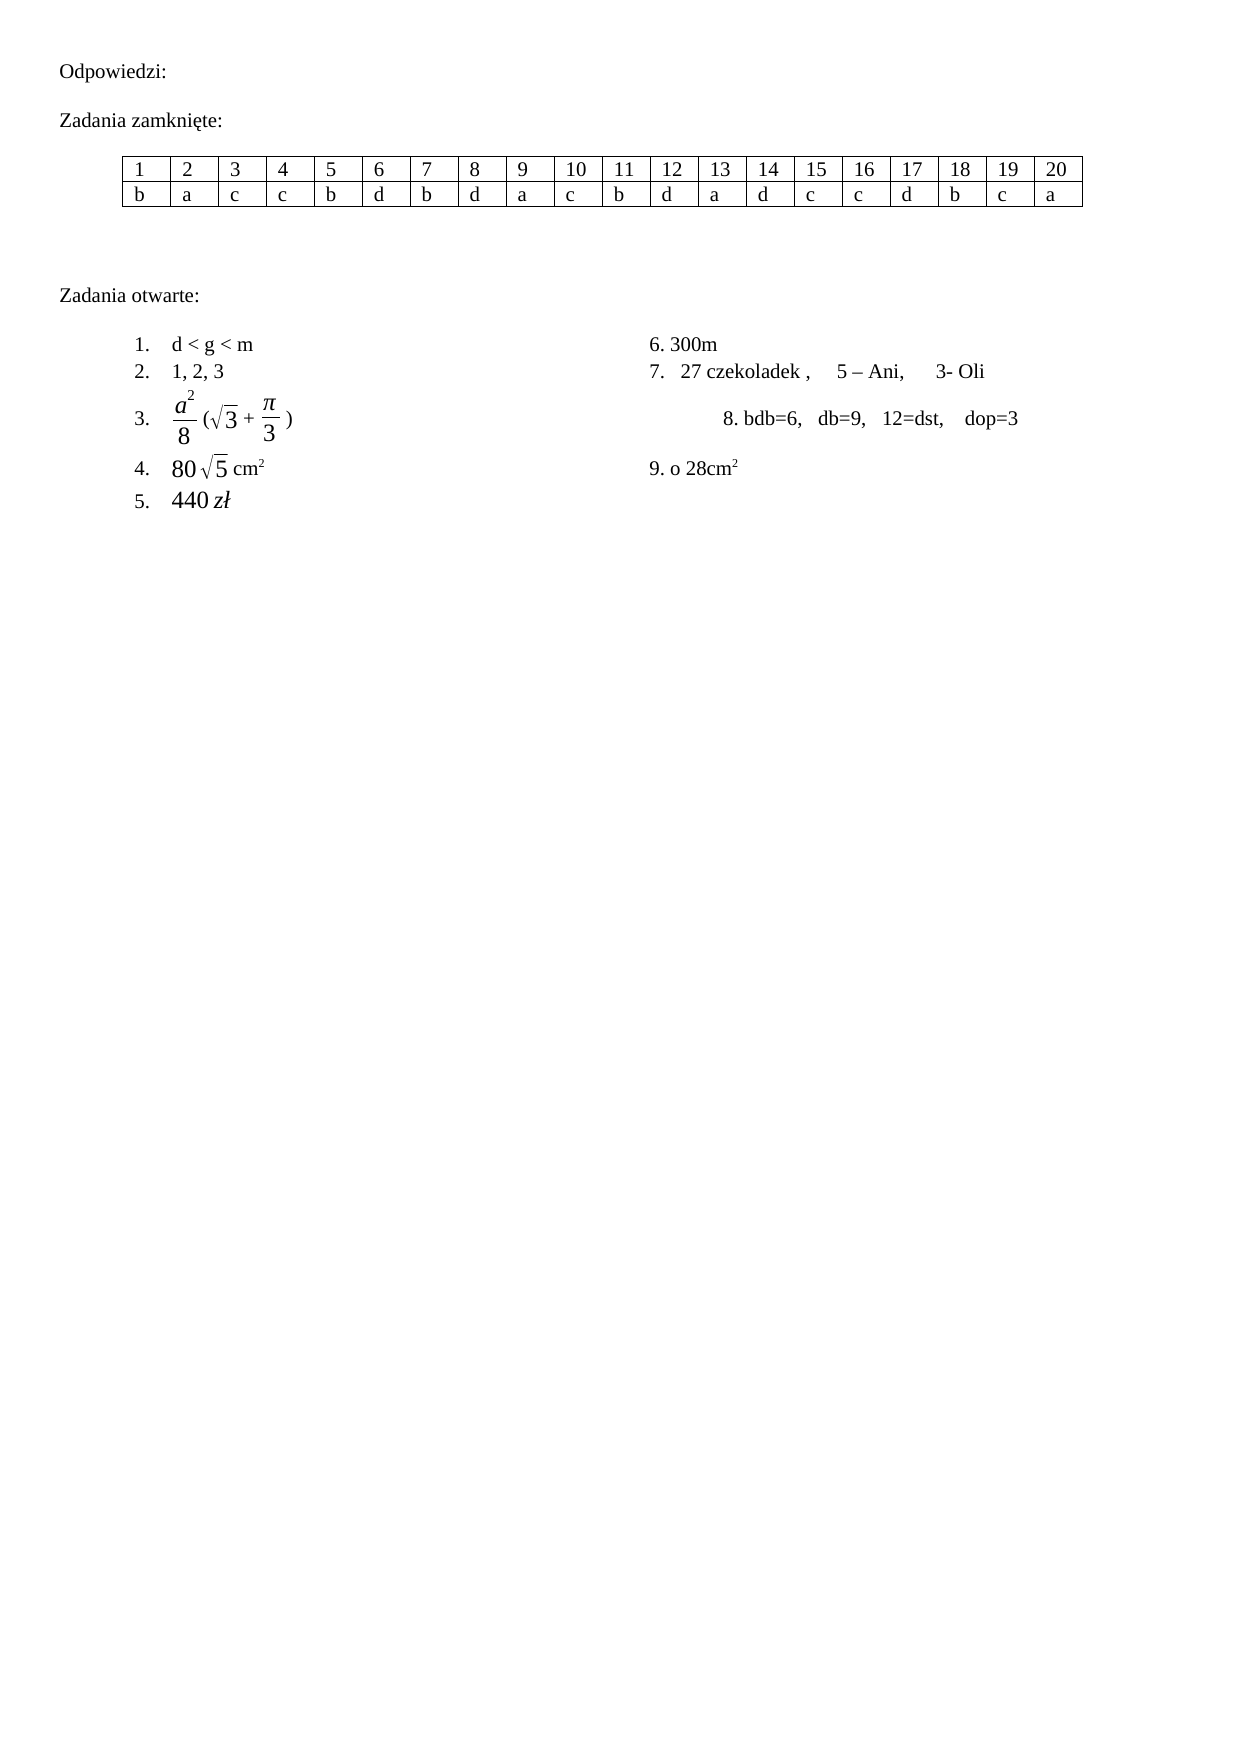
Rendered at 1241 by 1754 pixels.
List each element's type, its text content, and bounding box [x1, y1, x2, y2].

text Zadania otwarte: [59, 283, 1181, 307]
table_header 1 [123, 157, 170, 181]
table_header 20 [1035, 157, 1082, 181]
table_header 2 [171, 157, 218, 181]
table_header 6 [363, 157, 410, 181]
list 1, 2, 3 7. 27 czekoladek , 5 – Ani, 3- Oli [134, 359, 1181, 383]
table_cell d [891, 182, 938, 206]
table_header 3 [219, 157, 266, 181]
table_cell c [987, 182, 1034, 206]
table_cell d [747, 182, 794, 206]
table_header 7 [411, 157, 458, 181]
table_cell b [123, 182, 170, 206]
text Zadania zamknięte: [59, 107, 1181, 132]
table_header 10 [555, 157, 602, 181]
table_cell b [411, 182, 458, 206]
table_header 14 [747, 157, 794, 181]
table_cell a [171, 182, 218, 206]
table_cell c [219, 182, 266, 206]
table_cell d [363, 182, 410, 206]
table_cell c [267, 182, 314, 206]
text Odpowiedzi: [59, 59, 1181, 83]
table_header 4 [267, 157, 314, 181]
table_cell c [555, 182, 602, 206]
table_cell a [699, 182, 746, 206]
table_header 9 [507, 157, 554, 181]
table_cell a [1035, 182, 1082, 206]
table_header 12 [651, 157, 698, 181]
list ( + ) 8. bdb=6, db=9, 12=dst, dop=3 [134, 387, 1181, 449]
table_header 13 [699, 157, 746, 181]
table_header 18 [939, 157, 986, 181]
table_header 16 [843, 157, 890, 181]
table_cell c [843, 182, 890, 206]
table_header 17 [891, 157, 938, 181]
table_header 8 [459, 157, 506, 181]
list cm2 9. o 28cm2 [134, 453, 1181, 483]
table_header 19 [987, 157, 1034, 181]
table_header 15 [795, 157, 842, 181]
table_cell b [603, 182, 650, 206]
table_cell b [939, 182, 986, 206]
table_header 11 [603, 157, 650, 181]
table_cell c [795, 182, 842, 206]
table_cell d [459, 182, 506, 206]
table_cell d [651, 182, 698, 206]
table_header 5 [315, 157, 362, 181]
table_cell a [507, 182, 554, 206]
table_cell b [315, 182, 362, 206]
list d < g < m 6. 300m [134, 332, 1181, 356]
